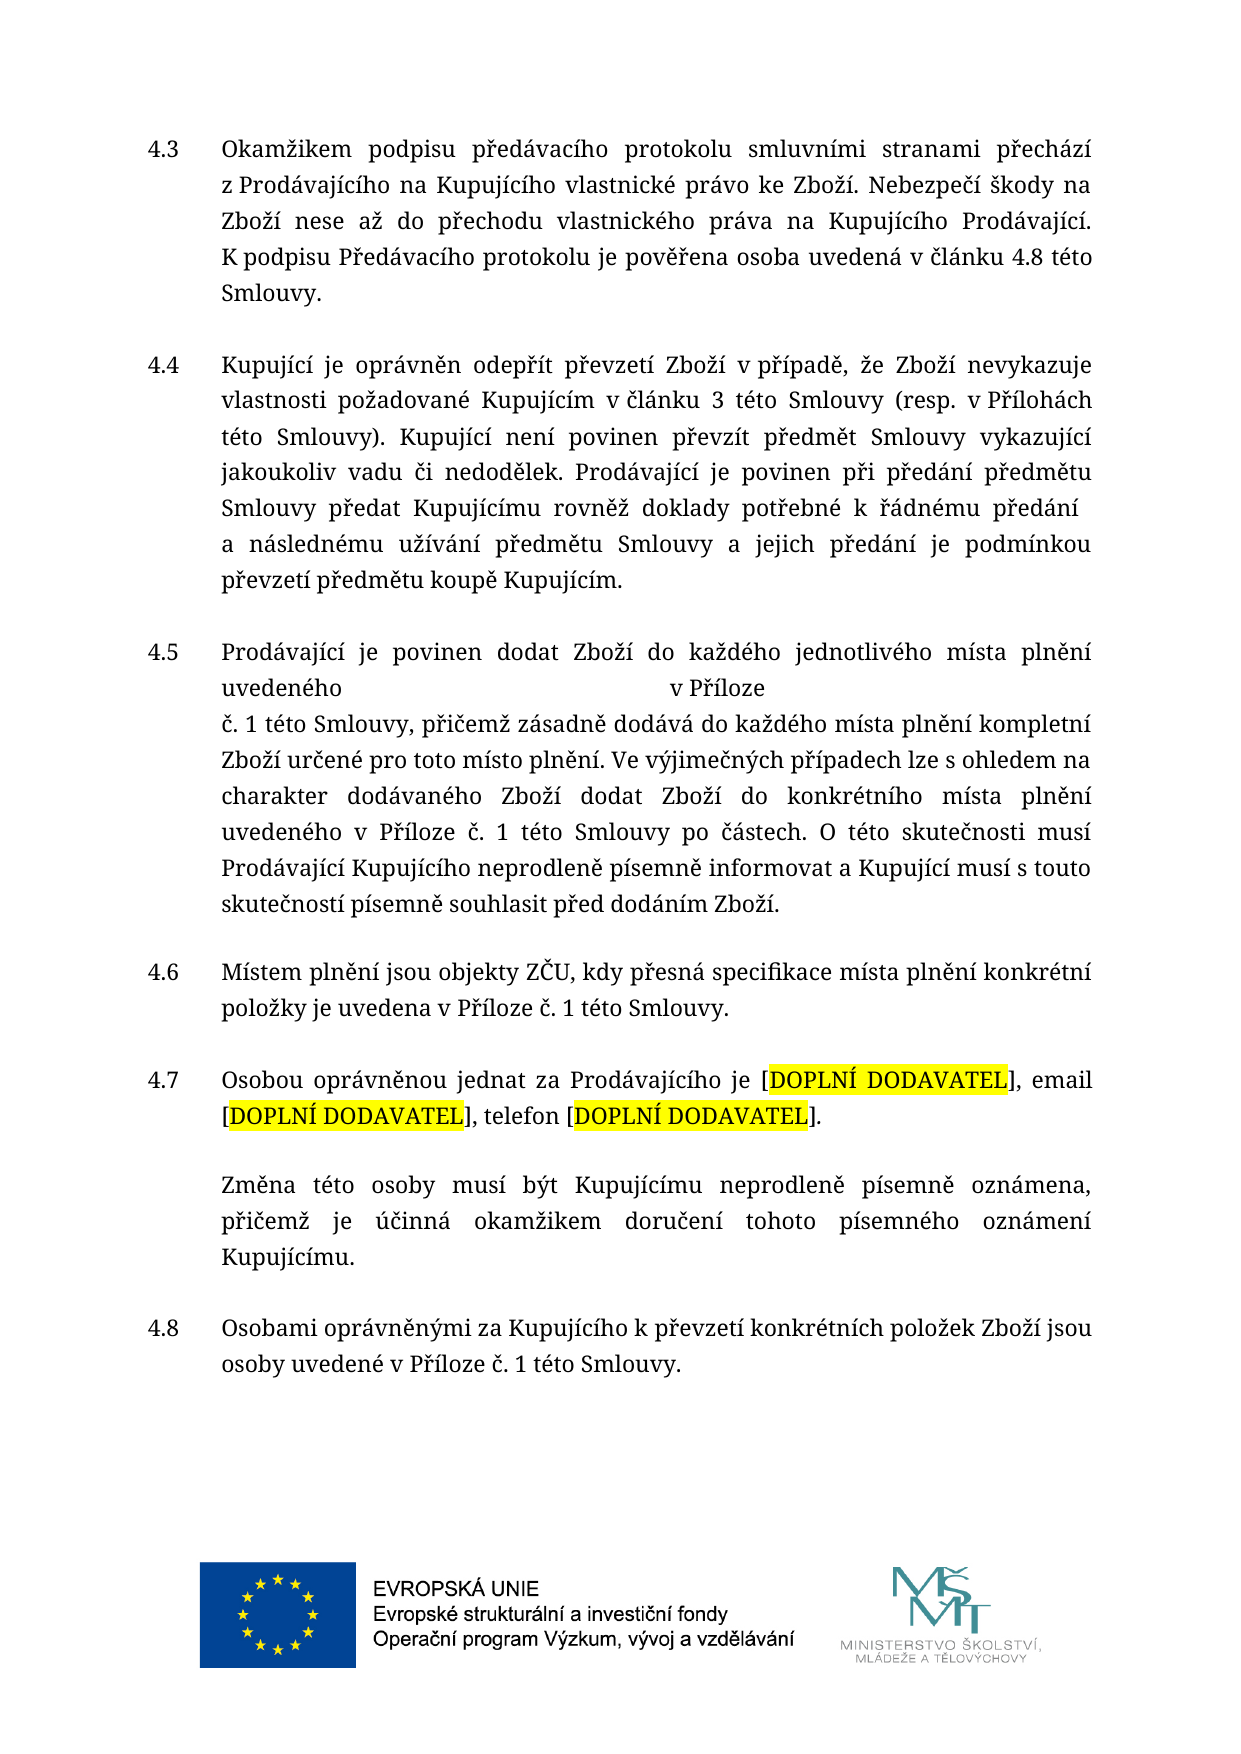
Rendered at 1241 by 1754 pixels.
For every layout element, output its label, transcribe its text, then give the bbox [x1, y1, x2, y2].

text Změna této osoby musí být Kupujícímu neprodleně písemně oznámena, přičemž je účinná okamžikem doručení tohoto písemného oznámení Kupujícímu. [221, 1169, 1093, 1272]
text 4.5 Prodávající je povinen dodat Zboží do každého jednotlivého místa plnění uvedeného v Příloze č. 1 této Smlouvy, přičemž zásadně dodává do každého místa plnění kompletní Zboží určené pro toto místo plnění. Ve výjimečných případech lze s ohledem na charakter dodávaného Zboží dodat Zboží do konkrétního místa plnění uvedeného v Příloze č. 1 této Smlouvy po částech. O této skutečnosti musí Prodávající Kupujícího neprodleně písemně informovat a Kupující musí s touto skutečností písemně souhlasit před dodáním Zboží. [148, 636, 1093, 919]
picture [147, 1509, 1093, 1720]
text 4.4 Kupující je oprávněn odepřít převzetí Zboží v případě, že Zboží nevykazuje vlastnosti požadované Kupujícím v článku 3 této Smlouvy (resp. v Přílohách této Smlouvy). Kupující není povinen převzít předmět Smlouvy vykazující jakoukoliv vadu či nedodělek. Prodávající je povinen při předání předmětu Smlouvy předat Kupujícímu rovněž doklady potřebné k řádnému předání a následnému užívání předmětu Smlouvy a jejich předání je podmínkou převzetí předmětu koupě Kupujícím. [148, 348, 1093, 595]
text 4.6 Místem plnění jsou objekty ZČU, kdy přesná specifikace místa plnění konkrétní položky je uvedena v Příloze č. 1 této Smlouvy. [148, 956, 1093, 1023]
text 4.7 Osobou oprávněnou jednat za Prodávajícího je [DOPLNÍ DODAVATEL], email [DOPLNÍ DODAVATEL], telefon [DOPLNÍ DODAVATEL]. [148, 1064, 1093, 1131]
text 4.8 Osobami oprávněnými za Kupujícího k převzetí konkrétních položek Zboží jsou osoby uvedené v Příloze č. 1 této Smlouvy. [148, 1312, 1093, 1379]
text 4.3 Okamžikem podpisu předávacího protokolu smluvními stranami přechází z Prodávajícího na Kupujícího vlastnické právo ke Zboží. Nebezpečí škody na Zboží nese až do přechodu vlastnického práva na Kupujícího Prodávající. K podpisu Předávacího protokolu je pověřena osoba uvedená v článku 4.8 této Smlouvy. [148, 133, 1093, 308]
